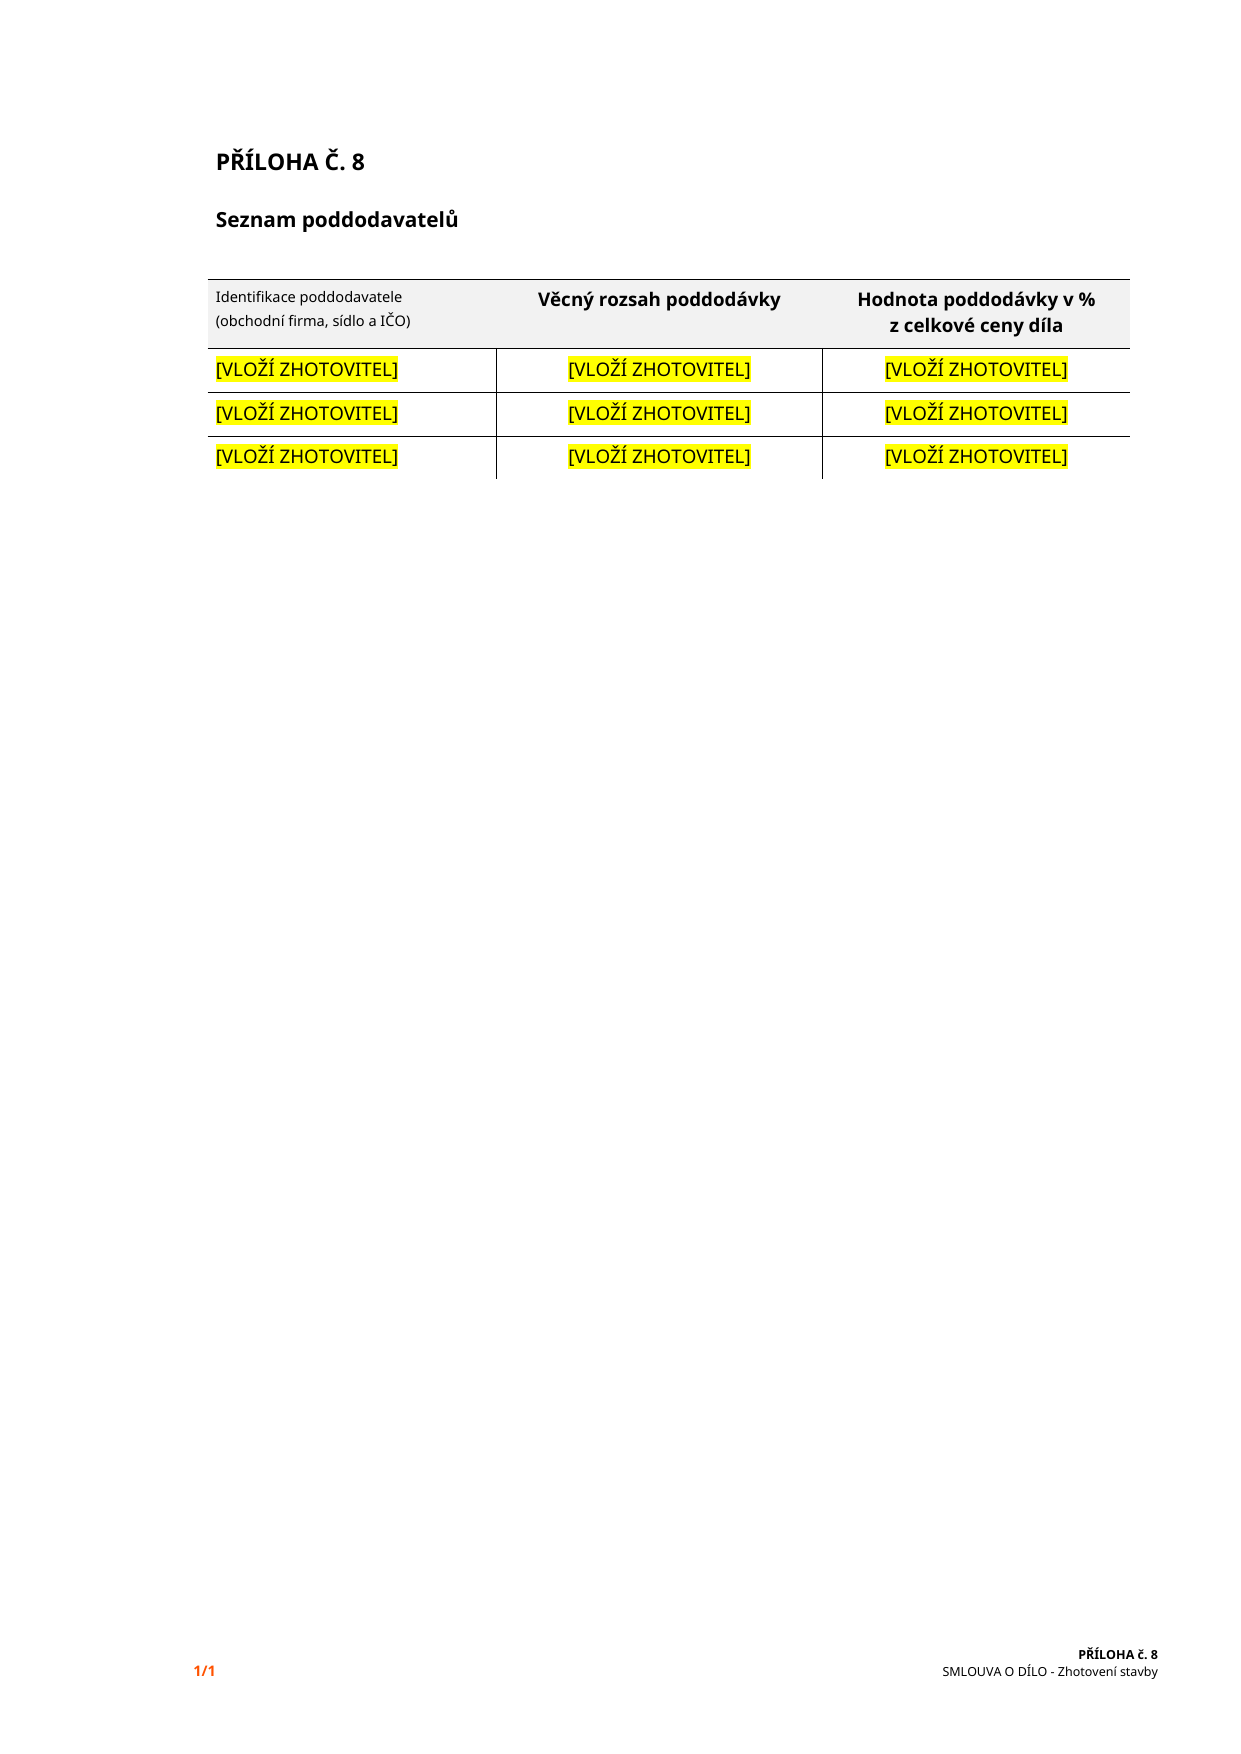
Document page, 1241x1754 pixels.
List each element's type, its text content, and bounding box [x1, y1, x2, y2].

text Příloha č. 8 [216, 146, 1122, 177]
table_cell [VLOŽÍ ZHOTOVITEL] [497, 393, 822, 436]
table_cell [VLOŽÍ ZHOTOVITEL] [497, 349, 822, 392]
table_cell [VLOŽÍ ZHOTOVITEL] [823, 349, 1130, 392]
table_cell [VLOŽÍ ZHOTOVITEL] [497, 437, 822, 479]
table_cell [VLOŽÍ ZHOTOVITEL] [208, 349, 496, 392]
table_cell [VLOŽÍ ZHOTOVITEL] [823, 437, 1130, 479]
table_header Hodnota poddodávky v % z celkové ceny díla [822, 280, 1130, 348]
table_cell [VLOŽÍ ZHOTOVITEL] [208, 437, 496, 479]
table_header Identifikace poddodavatele (obchodní firma, sídlo a IČO) [208, 280, 496, 348]
table_cell [VLOŽÍ ZHOTOVITEL] [823, 393, 1130, 436]
table_cell [VLOŽÍ ZHOTOVITEL] [208, 393, 496, 436]
text Seznam poddodavatelů [216, 205, 1122, 233]
table_header Věcný rozsah poddodávky [496, 280, 822, 348]
